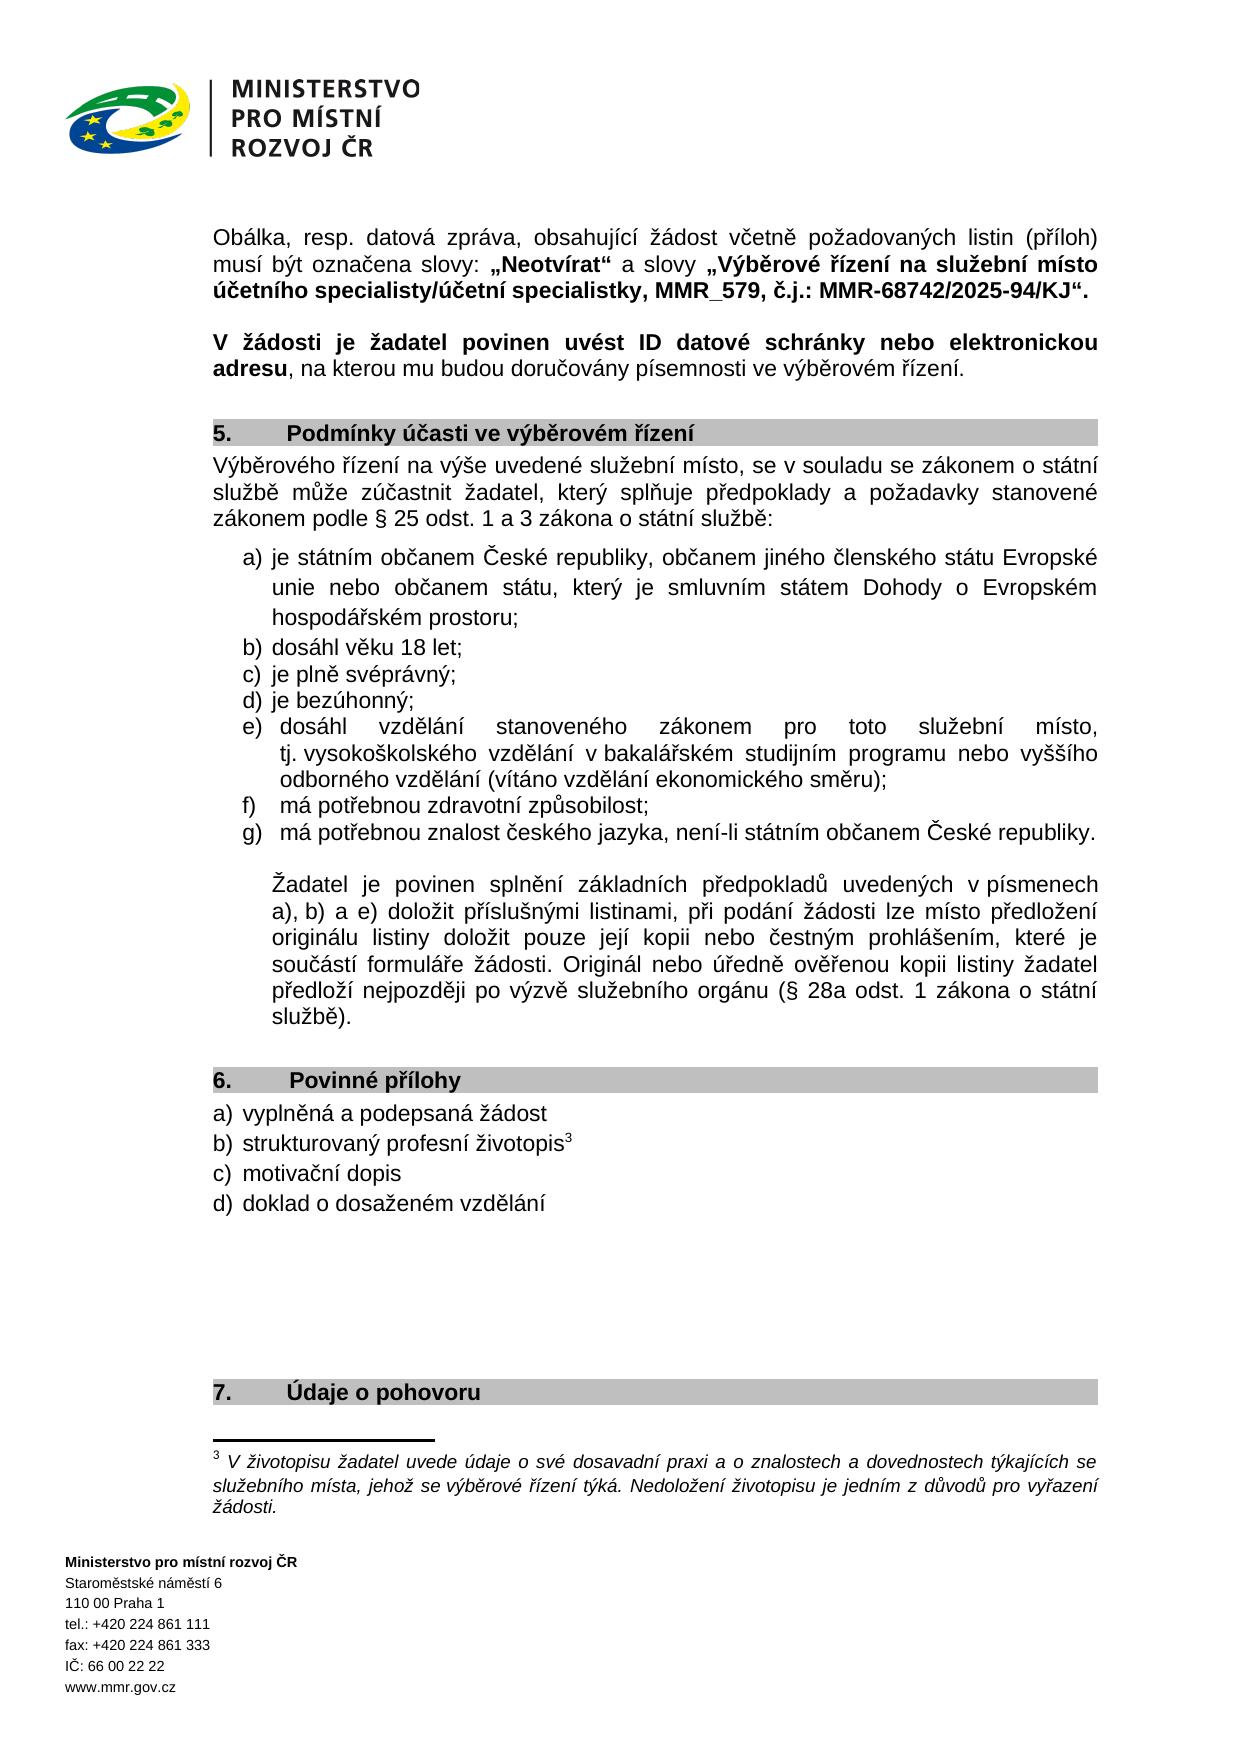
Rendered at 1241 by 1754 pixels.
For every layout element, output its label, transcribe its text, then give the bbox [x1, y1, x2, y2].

text Výběrového řízení na výše uvedené služební místo, se v souladu se zákonem o státní službě může zúčastnit žadatel, který splňuje předpoklady a požadavky stanovené zákonem podle § 25 odst. 1 a 3 zákona o státní službě: [213, 452, 1098, 531]
list motivační dopis [213, 1160, 1098, 1186]
list dosáhl vzdělání stanoveného zákonem pro toto služební místo, tj. vysokoškolského vzdělání v bakalářském studijním programu nebo vyššího odborného vzdělání (vítáno vzdělání ekonomického směru); [242, 713, 1098, 792]
text Žadatel je povinen splnění základních předpokladů uvedených v písmenech a), b) a e) doložit příslušnými listinami, při podání žádosti lze místo předložení originálu listiny doložit pouze její kopii nebo čestným prohlášením, které je součástí formuláře žádosti. Originál nebo úředně ověřenou kopii listiny žadatel předloží nejpozději po výzvě služebního orgánu (§ 28a odst. 1 zákona o státní službě). [272, 871, 1098, 1029]
list dosáhl věku 18 let; [242, 634, 1098, 661]
picture [65, 79, 420, 157]
list strukturovaný profesní životopis [213, 1130, 1098, 1156]
list je bezúhonný; [242, 687, 1098, 713]
subtitle 6. Povinné přílohy [213, 1067, 1098, 1093]
text V žádosti je žadatel povinen uvést ID datové schránky nebo elektronickou adresu, na kterou mu budou doručovány písemnosti ve výběrovém řízení. [213, 328, 1098, 382]
list má potřebnou znalost českého jazyka, není-li státním občanem České republiky. [242, 819, 1098, 845]
list je plně svéprávný; [242, 661, 1098, 687]
text 7. Údaje o pohovoru [213, 1379, 1098, 1405]
text Obálka, resp. datová zpráva, obsahující žádost včetně požadovaných listin (příloh) musí být označena slovy: „Neotvírat“ a slovy „Výběrové řízení na služební místo účetního specialisty/účetní specialistky, MMR_579, č.j.: MMR-68742/2025-94/KJ“. [213, 224, 1098, 303]
list má potřebnou zdravotní způsobilost; [242, 792, 1098, 819]
subtitle 5. Podmínky účasti ve výběrovém řízení [213, 419, 1098, 446]
list vyplněná a podepsaná žádost [213, 1100, 1098, 1126]
list je státním občanem České republiky, občanem jiného členského státu Evropské unie nebo občanem státu, který je smluvním státem Dohody o Evropském hospodářském prostoru; [242, 544, 1098, 630]
list doklad o dosaženém vzdělání [213, 1190, 1098, 1217]
